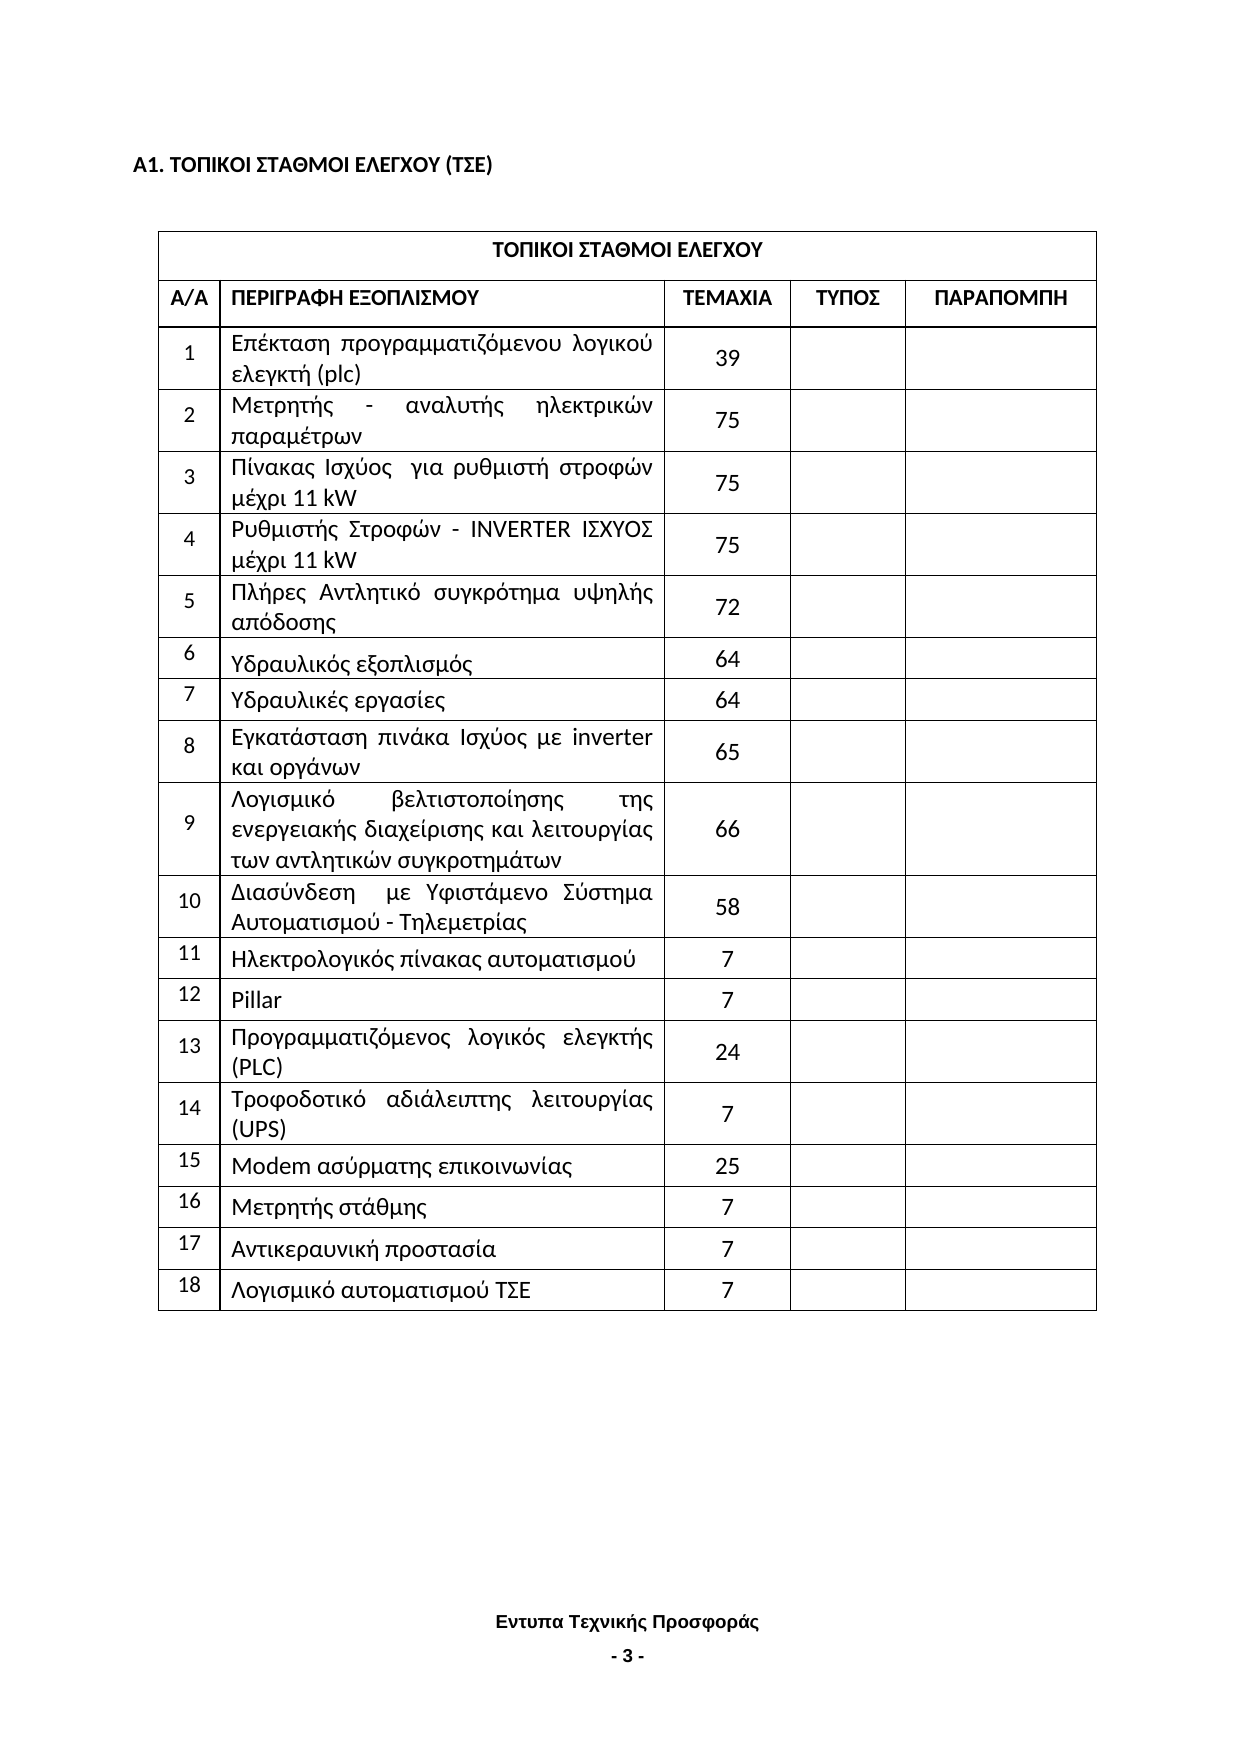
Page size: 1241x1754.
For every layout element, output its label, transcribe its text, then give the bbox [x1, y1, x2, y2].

table_cell 12 [159, 979, 219, 1020]
table_cell [906, 938, 1096, 978]
table_cell 16 [159, 1187, 219, 1227]
table_cell Επέκταση προγραμματιζόμενου λογικού ελεγκτή (plc) [221, 328, 664, 388]
table_cell [791, 721, 905, 782]
table_cell [791, 876, 905, 937]
table_cell [906, 514, 1096, 575]
table_cell [791, 452, 905, 513]
table_cell 1 [159, 328, 219, 388]
table_cell [791, 938, 905, 978]
table_cell 24 [665, 1021, 790, 1082]
table_cell [906, 390, 1096, 451]
table_cell [906, 1228, 1096, 1269]
table_cell Διασύνδεση με Υφιστάμενο Σύστημα Αυτοματισμού - Τηλεμετρίας [221, 876, 664, 937]
table_cell 58 [665, 876, 790, 937]
table_cell 75 [665, 514, 790, 575]
table_cell [906, 452, 1096, 513]
table_cell 25 [665, 1145, 790, 1186]
table_cell 7 [665, 1270, 790, 1310]
table_header ΤΟΠΙΚΟΙ ΣΤΑΘΜΟΙ ΕΛΕΓΧΟΥ [159, 232, 1096, 279]
table_cell Modem ασύρματης επικοινωνίας [221, 1145, 664, 1186]
table_cell ΠΕΡΙΓΡΑΦΗ ΕΞΟΠΛΙΣΜΟΥ [221, 281, 664, 326]
table_cell Λογισμικό βελτιστοποίησης της ενεργειακής διαχείρισης και λειτουργίας των αντλητικών συγκροτημάτων [221, 783, 664, 874]
table_cell Τροφοδοτικό αδιάλειπτης λειτουργίας (UPS) [221, 1083, 664, 1144]
table_cell Προγραμματιζόμενος λογικός ελεγκτής (PLC) [221, 1021, 664, 1082]
table_cell Πλήρες Αντλητικό συγκρότημα υψηλής απόδοσης [221, 576, 664, 637]
table_cell 18 [159, 1270, 219, 1310]
table_cell 5 [159, 576, 219, 637]
table_cell 66 [665, 783, 790, 874]
table_cell [906, 328, 1096, 388]
table_cell 10 [159, 876, 219, 937]
table_cell [791, 783, 905, 874]
table_cell Pillar [221, 979, 664, 1020]
table_cell [791, 638, 905, 678]
table_cell Εγκατάσταση πινάκα Ισχύος με inverter και οργάνων [221, 721, 664, 782]
table_cell 64 [665, 679, 790, 720]
table_cell 7 [159, 679, 219, 720]
table_cell [791, 1228, 905, 1269]
table_cell 7 [665, 1187, 790, 1227]
table_cell [791, 1021, 905, 1082]
table_cell [791, 390, 905, 451]
table_cell Μετρητής στάθμης [221, 1187, 664, 1227]
table_cell 14 [159, 1083, 219, 1144]
table_cell [791, 514, 905, 575]
table_cell [906, 679, 1096, 720]
table_cell [906, 1083, 1096, 1144]
table_cell 75 [665, 452, 790, 513]
table_cell ΠΑΡΑΠΟΜΠΗ [906, 281, 1096, 326]
table_cell Λογισμικό αυτοματισμού ΤΣΕ [221, 1270, 664, 1310]
table_cell Ρυθμιστής Στροφών - INVERTER ΙΣΧΥΟΣ μέχρι 11 kW [221, 514, 664, 575]
table_cell ΤΥΠΟΣ [791, 281, 905, 326]
table_cell [791, 1270, 905, 1310]
table_cell 9 [159, 783, 219, 874]
table_cell [906, 1187, 1096, 1227]
table_cell [906, 1270, 1096, 1310]
table_cell [791, 328, 905, 388]
table_cell [791, 679, 905, 720]
table_cell [906, 783, 1096, 874]
table_cell [906, 576, 1096, 637]
table_cell Αντικεραυνική προστασία [221, 1228, 664, 1269]
table_cell Ηλεκτρολογικός πίνακας αυτοματισμού [221, 938, 664, 978]
table_cell 39 [665, 328, 790, 388]
table_cell 3 [159, 452, 219, 513]
table_cell 7 [665, 938, 790, 978]
table_cell [791, 1083, 905, 1144]
table_cell 8 [159, 721, 219, 782]
table_cell 17 [159, 1228, 219, 1269]
table_cell Πίνακας Ισχύος για ρυθμιστή στροφών μέχρι 11 kW [221, 452, 664, 513]
table_cell [791, 1187, 905, 1227]
table_cell 72 [665, 576, 790, 637]
table_cell [906, 1145, 1096, 1186]
table_cell 4 [159, 514, 219, 575]
table_cell 6 [159, 638, 219, 678]
table_cell [906, 721, 1096, 782]
table_cell [791, 1145, 905, 1186]
table_cell 7 [665, 1083, 790, 1144]
table_cell 64 [665, 638, 790, 678]
table_cell 2 [159, 390, 219, 451]
table_cell 7 [665, 1228, 790, 1269]
table_cell 11 [159, 938, 219, 978]
table_cell 15 [159, 1145, 219, 1186]
table_cell ΤΕΜAXIA [665, 281, 790, 326]
table_cell 75 [665, 390, 790, 451]
table_cell Υδραυλικός εξοπλισμός [221, 638, 664, 678]
table_cell Α/Α [159, 281, 219, 326]
table_cell 13 [159, 1021, 219, 1082]
table_cell 7 [665, 979, 790, 1020]
table_cell [791, 576, 905, 637]
table_cell [906, 1021, 1096, 1082]
table_cell [906, 876, 1096, 937]
table_cell Μετρητής - αναλυτής ηλεκτρικών παραμέτρων [221, 390, 664, 451]
table_cell [906, 638, 1096, 678]
table_cell 65 [665, 721, 790, 782]
table_cell [791, 979, 905, 1020]
table_cell Υδραυλικές εργασίες [221, 679, 664, 720]
text A1. ΤΟΠΙΚΟΙ ΣΤΑΘΜΟΙ ΕΛΕΓΧΟΥ (ΤΣΕ) [133, 150, 1122, 178]
table_cell [906, 979, 1096, 1020]
